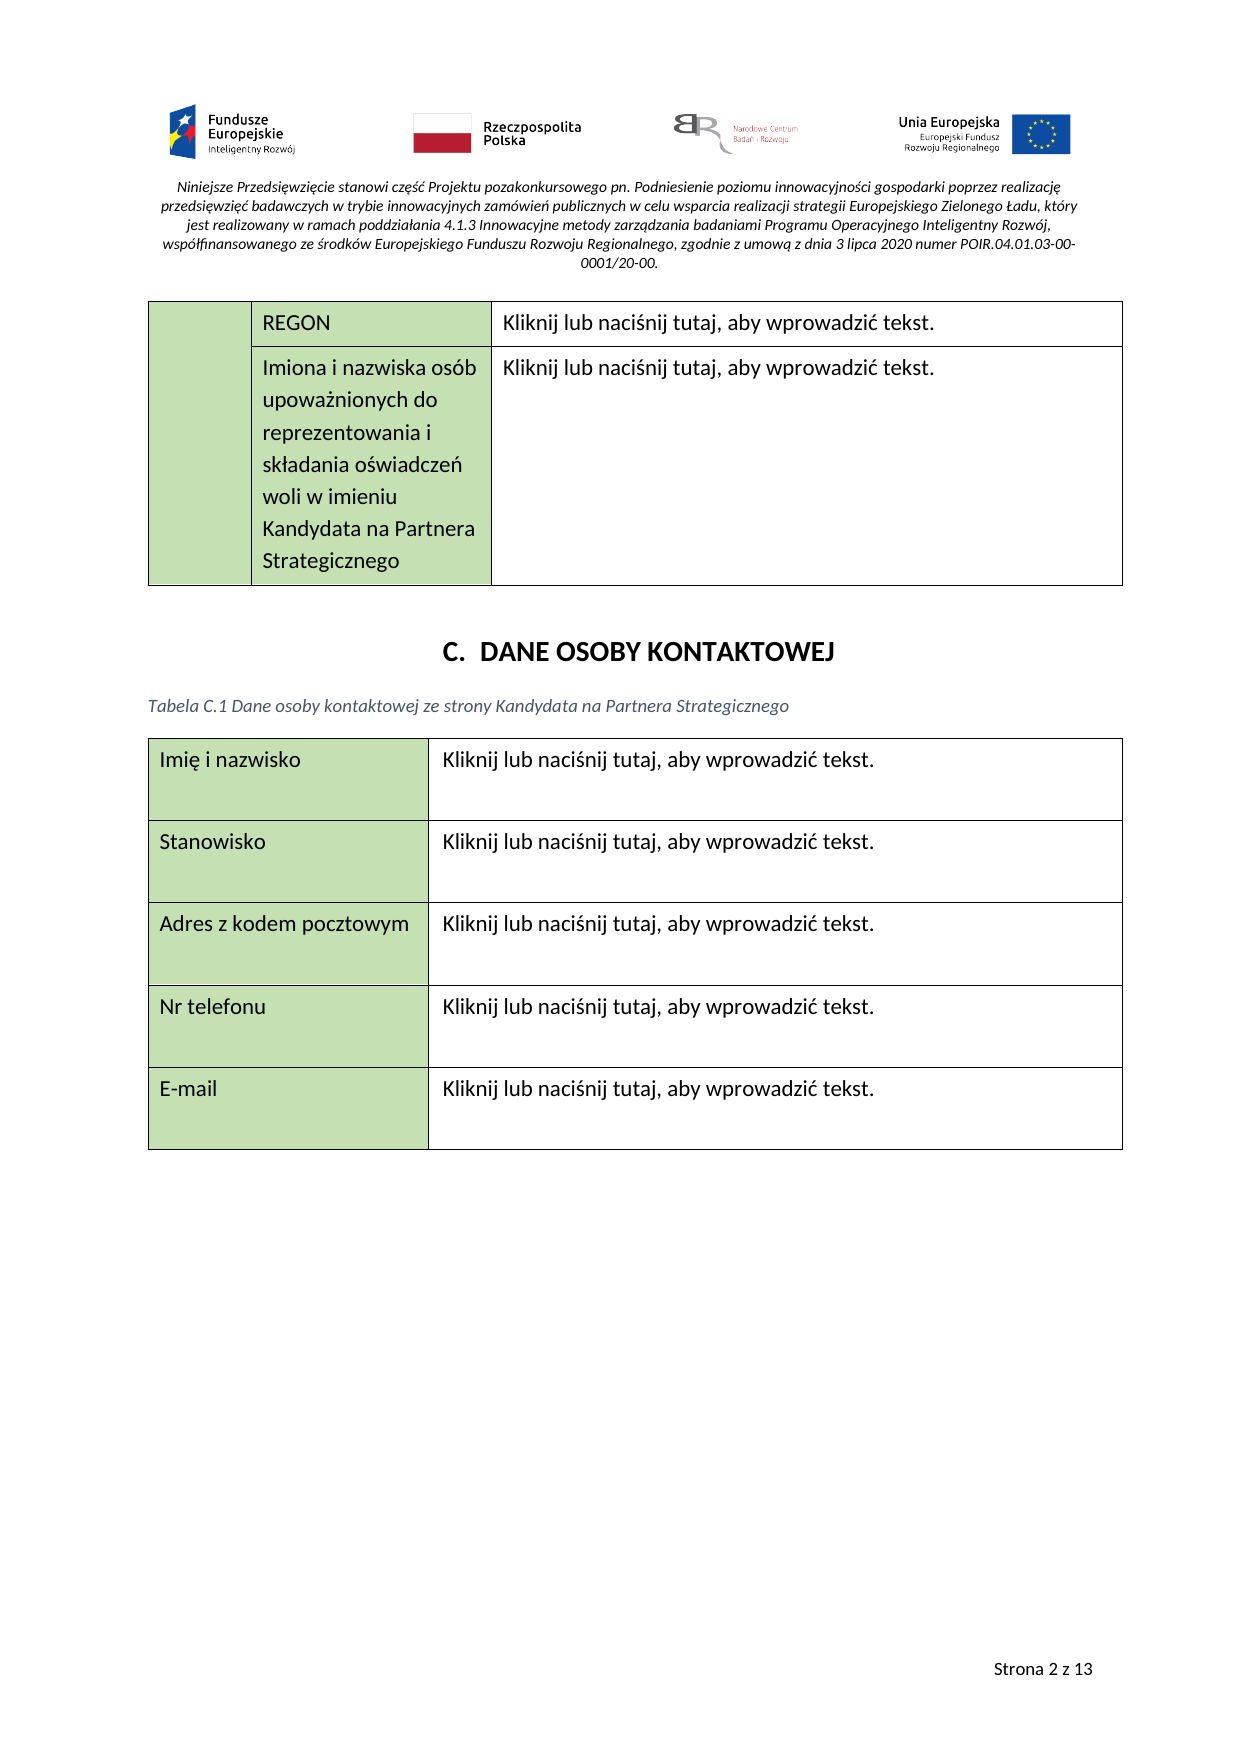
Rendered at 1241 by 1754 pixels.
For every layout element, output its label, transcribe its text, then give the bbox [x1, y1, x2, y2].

table_cell [429, 903, 1122, 984]
table_cell REGON [252, 302, 491, 346]
subtitle DANE OSOBY KONTAKTOWEJ [185, 633, 1093, 669]
table_cell [492, 347, 1122, 584]
table_header [429, 739, 1122, 820]
picture [169, 104, 1071, 159]
table_cell Imiona i nazwiska osób upoważnionych do reprezentowania i składania oświadczeń woli w imieniu Kandydata na Partnera Strategicznego [252, 347, 491, 584]
table_cell [492, 302, 1122, 346]
table_cell Adres z kodem pocztowym [149, 903, 428, 984]
table_cell [429, 821, 1122, 902]
table_cell Nr telefonu [149, 986, 428, 1067]
table_cell [429, 986, 1122, 1067]
table_cell E-mail [149, 1068, 428, 1149]
table_cell Stanowisko [149, 821, 428, 902]
table_header Imię i nazwisko [149, 739, 428, 820]
table_cell [429, 1068, 1122, 1149]
text Tabela C.1 Dane osoby kontaktowej ze strony Kandydata na Partnera Strategicznego [148, 694, 1093, 717]
